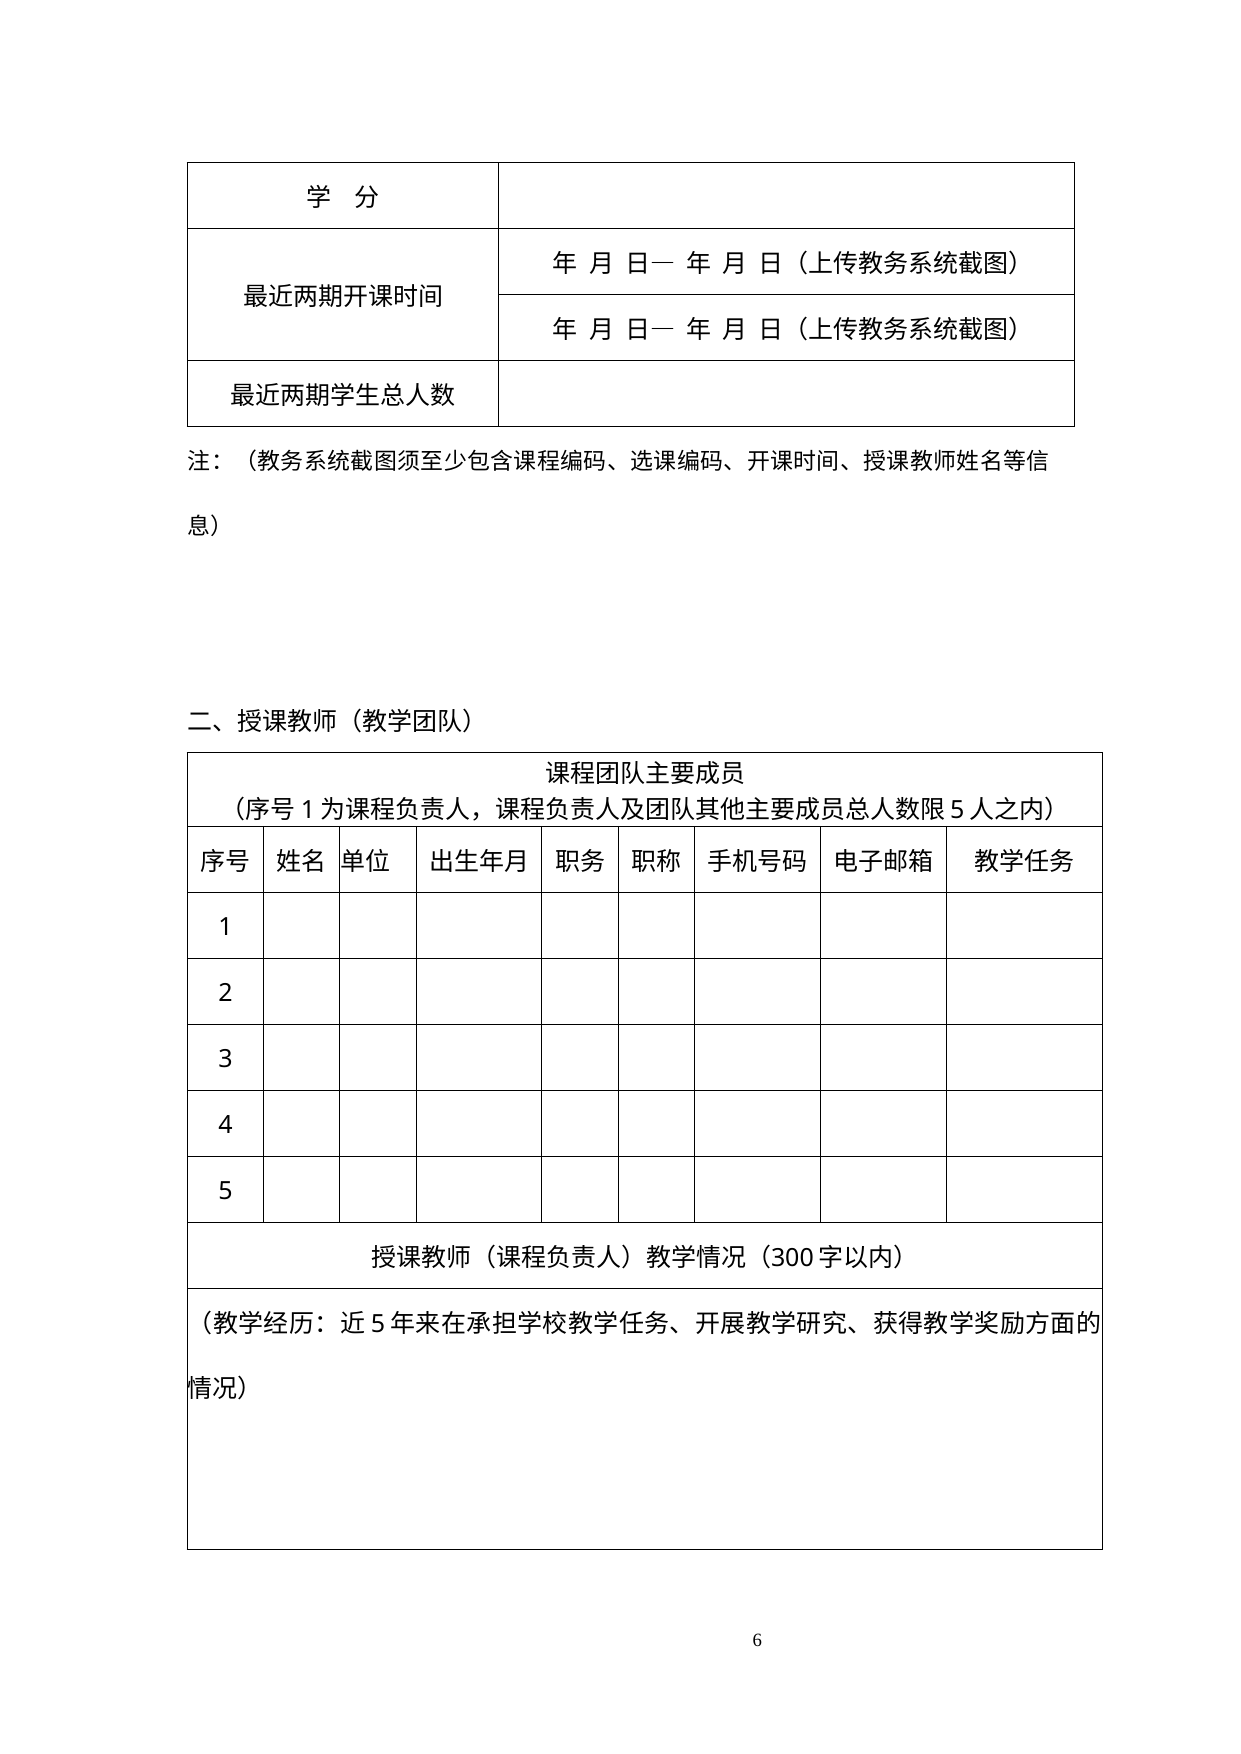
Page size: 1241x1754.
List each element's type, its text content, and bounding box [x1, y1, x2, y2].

table_cell 最近两期开课时间 [188, 229, 498, 360]
table_cell [264, 1157, 339, 1222]
table_cell [695, 959, 820, 1024]
table_cell 学 分 [188, 163, 498, 228]
table_cell 单位 [340, 827, 416, 892]
table_cell 手机号码 [695, 827, 820, 892]
table_cell [417, 1025, 541, 1090]
table_cell 出生年月 [417, 827, 541, 892]
table_cell [821, 1157, 946, 1222]
table_cell [264, 1025, 339, 1090]
table_cell [821, 1091, 946, 1156]
table_cell [947, 959, 1102, 1024]
table_cell [542, 1157, 618, 1222]
table_cell [264, 1091, 339, 1156]
table_cell [619, 1157, 694, 1222]
table_cell [542, 893, 618, 958]
table_cell 电子邮箱 [821, 827, 946, 892]
text 注：（教务系统截图须至少包含课程编码、选课编码、开课时间、授课教师姓名等信息） [187, 427, 1053, 557]
table_cell [542, 1025, 618, 1090]
table_cell [947, 1157, 1102, 1222]
table_cell 最近两期学生总人数 [188, 361, 498, 426]
table_cell [340, 893, 416, 958]
table_cell 5 [188, 1157, 263, 1222]
table_cell （教学经历：近5年来在承担学校教学任务、开展教学研究、获得教学奖励方面的情况） [188, 1289, 1102, 1549]
table_cell [619, 1091, 694, 1156]
table_cell 职务 [542, 827, 618, 892]
table_cell [417, 893, 541, 958]
table_cell 4 [188, 1091, 263, 1156]
table_cell [499, 163, 1074, 228]
table_cell 1 [188, 893, 263, 958]
table_cell 序号 [188, 827, 263, 892]
table_cell [695, 1025, 820, 1090]
text 二、授课教师（教学团队） [187, 687, 1053, 752]
table_header 课程团队主要成员 （序号1为课程负责人，课程负责人及团队其他主要成员总人数限5人之内） [188, 753, 1102, 826]
table_cell [264, 959, 339, 1024]
table_cell 职称 [619, 827, 694, 892]
table_cell [417, 1091, 541, 1156]
table_cell [340, 1157, 416, 1222]
table_cell 姓名 [264, 827, 339, 892]
table_cell [619, 893, 694, 958]
table_cell 教学任务 [947, 827, 1102, 892]
table_cell 授课教师（课程负责人）教学情况（300字以内） [188, 1223, 1102, 1288]
table_cell [947, 1091, 1102, 1156]
table_cell [947, 893, 1102, 958]
table_cell 年 月 日— 年 月 日（上传教务系统截图） [499, 229, 1074, 294]
table_cell [542, 1091, 618, 1156]
table_cell [695, 1091, 820, 1156]
table_cell [340, 1025, 416, 1090]
table_cell [947, 1025, 1102, 1090]
table_cell [619, 1025, 694, 1090]
table_cell [499, 361, 1074, 426]
table_cell [619, 959, 694, 1024]
table_cell [821, 893, 946, 958]
table_cell [821, 1025, 946, 1090]
table_cell [264, 893, 339, 958]
table_cell [417, 959, 541, 1024]
table_cell [340, 1091, 416, 1156]
table_cell 2 [188, 959, 263, 1024]
table_cell [417, 1157, 541, 1222]
table_cell [542, 959, 618, 1024]
table_cell [695, 893, 820, 958]
table_cell [340, 959, 416, 1024]
table_cell 年 月 日— 年 月 日（上传教务系统截图） [499, 295, 1074, 360]
table_cell [821, 959, 946, 1024]
table_cell 3 [188, 1025, 263, 1090]
table_cell [695, 1157, 820, 1222]
